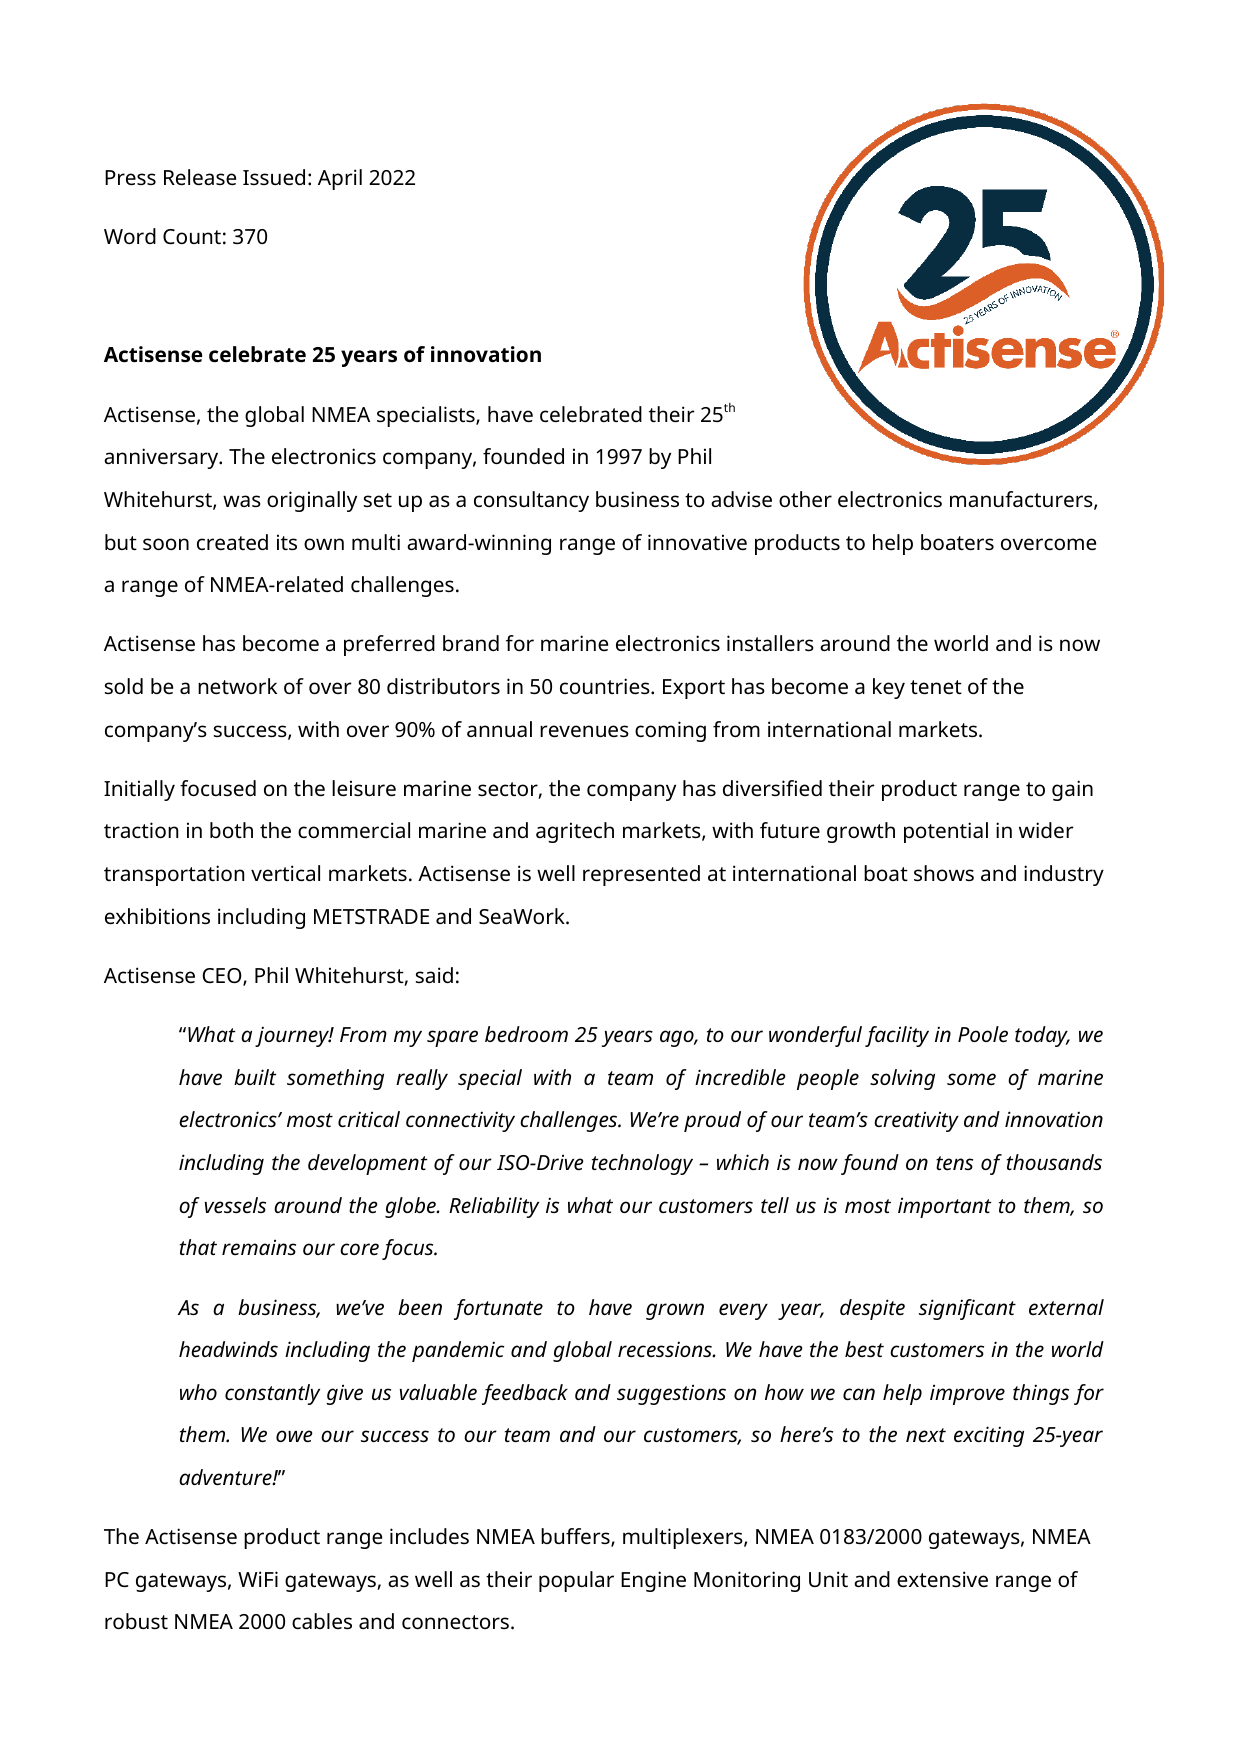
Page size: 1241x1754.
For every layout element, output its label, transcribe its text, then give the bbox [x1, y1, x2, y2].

text Actisense CEO, Phil Whitehurst, said: [103, 961, 1107, 989]
text Actisense celebrate 25 years of innovation [103, 341, 803, 369]
text The Actisense product range includes NMEA buffers, multiplexers, NMEA 0183/2000 gateways, NMEA PC gateways, WiFi gateways, as well as their popular Engine Monitoring Unit and extensive range of robust NMEA 2000 cables and connectors. [103, 1522, 1107, 1636]
text Press Release Issued: April 2022 [103, 163, 803, 191]
text Word Count: 370 [103, 222, 803, 250]
text Initially focused on the leisure marine sector, the company has diversified their product range to gain traction in both the commercial marine and agritech markets, with future growth potential in wider transportation vertical markets. Actisense is well represented at international boat shows and industry exhibitions including METSTRADE and SeaWork. [103, 774, 1107, 930]
text Actisense, the global NMEA specialists, have celebrated their 25th anniversary. The electronics company, founded in 1997 by Phil Whitehurst, was originally set up as a consultancy business to advise other electronics manufacturers, but soon created its own multi award-winning range of innovative products to help boaters overcome a range of NMEA-related challenges. [103, 400, 1107, 599]
picture [803, 103, 1165, 465]
text “What a journey! From my spare bedroom 25 years ago, to our wonderful facility in Poole today, we have built something really special with a team of incredible people solving some of marine electronics’ most critical connectivity challenges. We’re proud of our team’s creativity and innovation including the development of our ISO-Drive technology – which is now found on tens of thousands of vessels around the globe. Reliability is what our customers tell us is most important to them, so that remains our core focus. [178, 1020, 1107, 1262]
text As a business, we’ve been fortunate to have grown every year, despite significant external headwinds including the pandemic and global recessions. We have the best customers in the world who constantly give us valuable feedback and suggestions on how we can help improve things for them. We owe our success to our team and our customers, so here’s to the next exciting 25-year adventure!” [178, 1293, 1107, 1491]
text Actisense has become a preferred brand for marine electronics installers around the world and is now sold be a network of over 80 distributors in 50 countries. Export has become a key tenet of the company’s success, with over 90% of annual revenues coming from international markets. [103, 629, 1107, 743]
